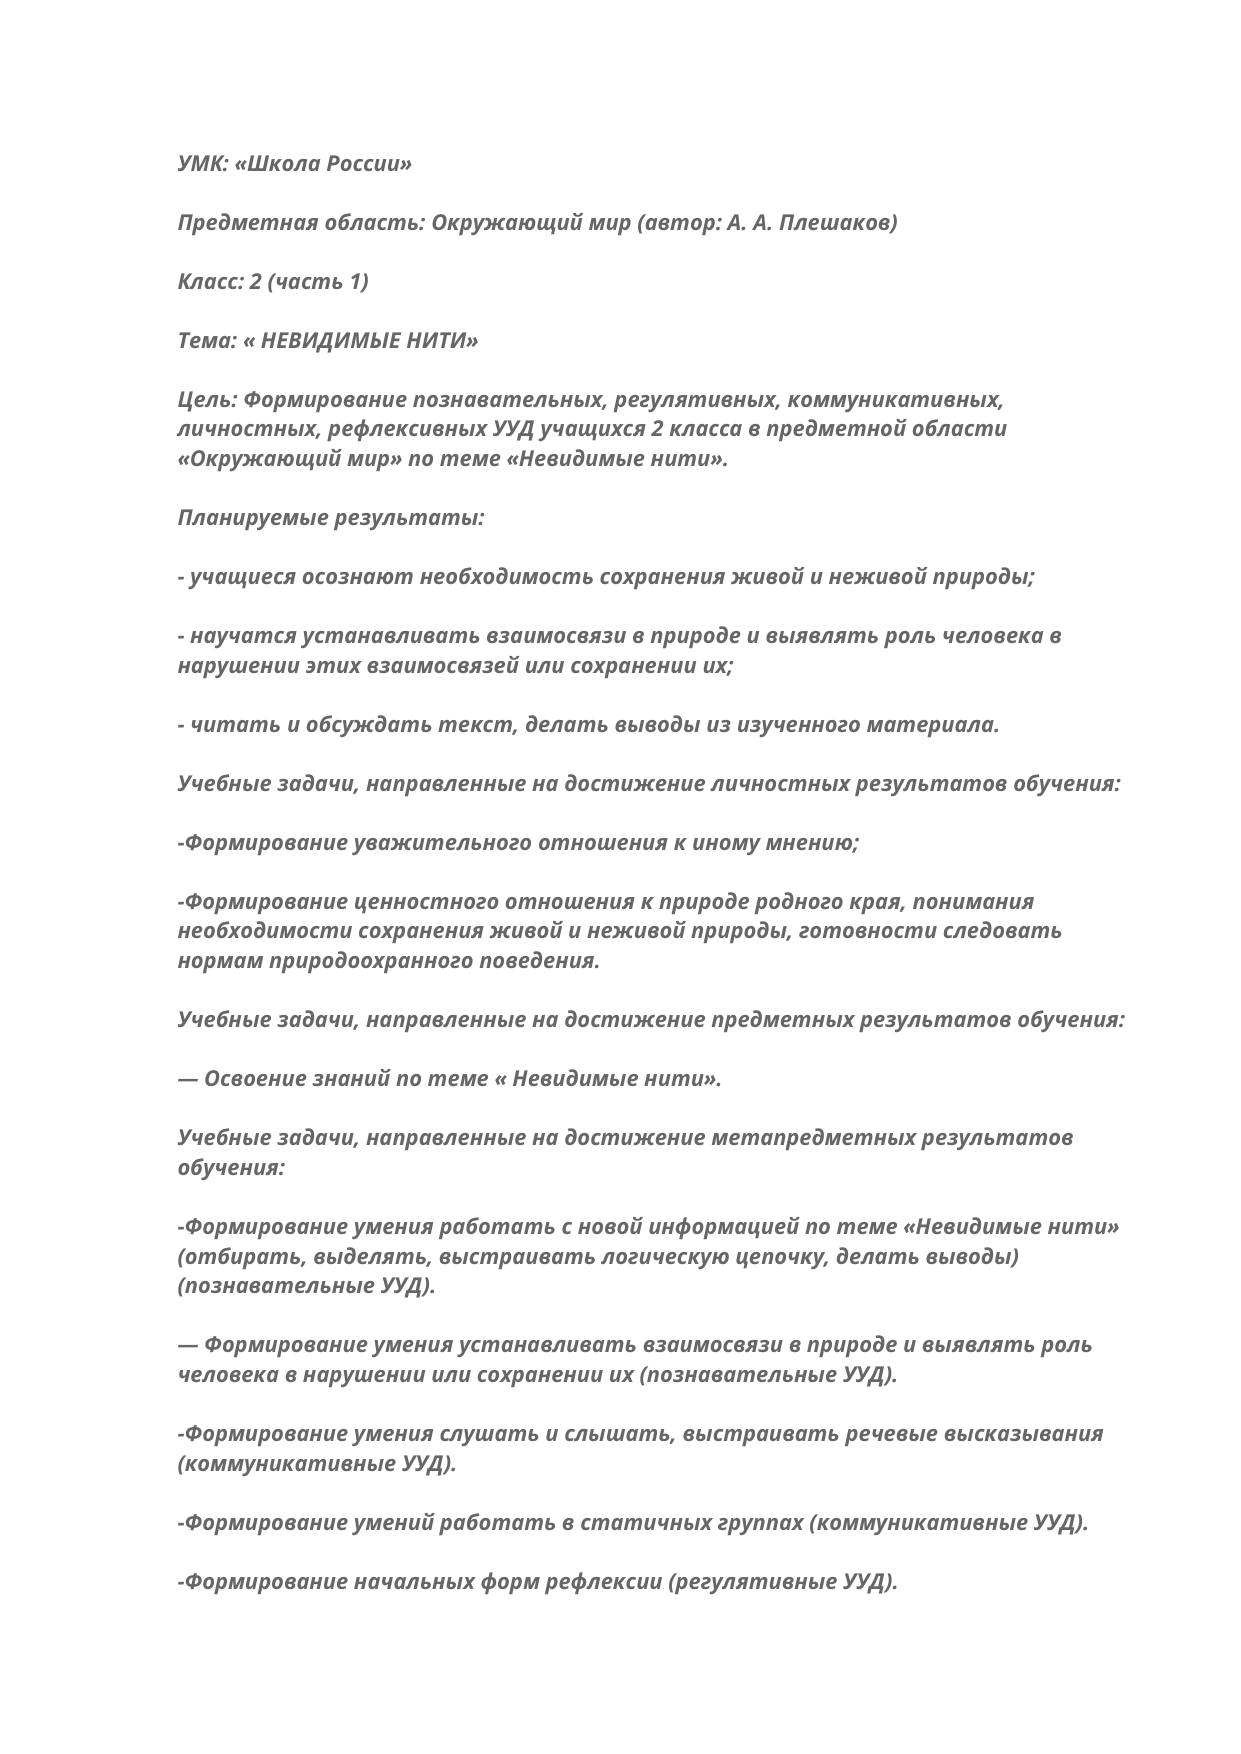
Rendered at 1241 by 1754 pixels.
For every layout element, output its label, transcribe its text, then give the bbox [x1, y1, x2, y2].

text -Формирование умений работать в статичных группах (коммуникативные УУД). [177, 1507, 1152, 1537]
text -Формирование начальных форм рефлексии (регулятивные УУД). [177, 1566, 1152, 1596]
text Учебные задачи, направленные на достижение метапредметных результатов обучения: [177, 1122, 1152, 1182]
text — Освоение знаний по теме « Невидимые нити». [177, 1063, 1152, 1093]
text - научатся устанавливать взаимосвязи в природе и выявлять роль человека в нарушении этих взаимосвязей или сохранении их; [177, 620, 1152, 680]
text -Формирование ценностного отношения к природе родного края, понимания необходимости сохранения живой и неживой природы, готовности следовать нормам природоохранного поведения. [177, 886, 1152, 975]
text - учащиеся осознают необходимость сохранения живой и неживой природы; [177, 561, 1152, 591]
text Предметная область: Окружающий мир (автор: А. А. Плешаков) [177, 207, 1152, 237]
text -Формирование умения слушать и слышать, выстраивать речевые высказывания (коммуникативные УУД). [177, 1418, 1152, 1478]
text — Формирование умения устанавливать взаимосвязи в природе и выявлять роль человека в нарушении или сохранении их (познавательные УУД). [177, 1329, 1152, 1389]
text Класс: 2 (часть 1) [177, 266, 1152, 296]
text Учебные задачи, направленные на достижение личностных результатов обучения: [177, 768, 1152, 798]
text Тема: « НЕВИДИМЫЕ НИТИ» [177, 325, 1152, 354]
text -Формирование уважительного отношения к иному мнению; [177, 827, 1152, 857]
text - читать и обсуждать текст, делать выводы из изученного материала. [177, 709, 1152, 739]
text УМК: «Школа России» [177, 148, 1152, 178]
text Цель: Формирование познавательных, регулятивных, коммуникативных, личностных, рефлексивных УУД учащихся 2 класса в предметной области «Окружающий мир» по теме «Невидимые нити». [177, 384, 1152, 473]
text Планируемые результаты: [177, 502, 1152, 532]
text -Формирование умения работать с новой информацией по теме «Невидимые нити» (отбирать, выделять, выстраивать логическую цепочку, делать выводы) (познавательные УУД). [177, 1211, 1152, 1300]
text Учебные задачи, направленные на достижение предметных результатов обучения: [177, 1004, 1152, 1034]
